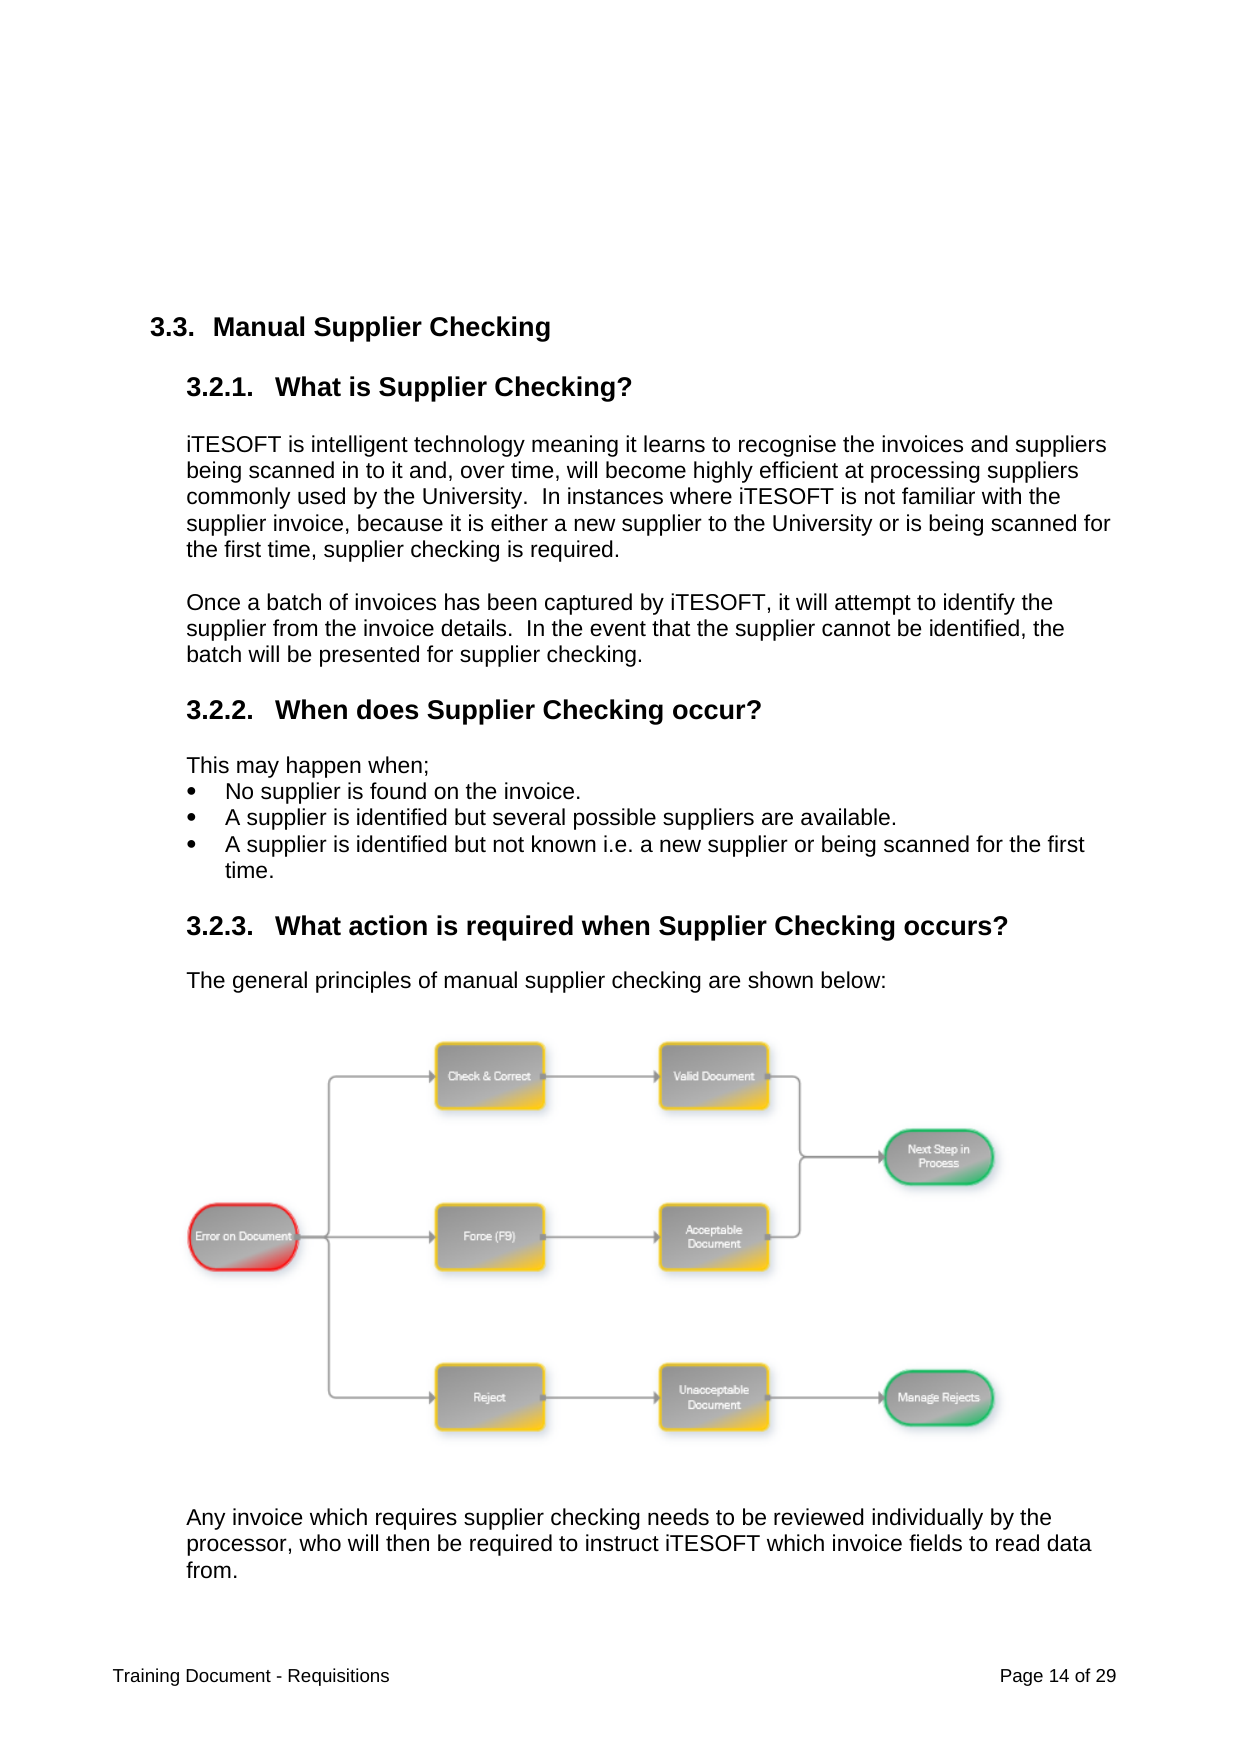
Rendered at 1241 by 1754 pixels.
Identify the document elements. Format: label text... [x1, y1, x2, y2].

subtitle When does Supplier Checking occur? [186, 694, 1122, 725]
list A supplier is identified but not known i.e. a new supplier or being scanned for the first time. [187, 831, 1122, 883]
text iTESOFT is intelligent technology meaning it learns to recognise the invoices and suppliers being scanned in to it and, over time, will become highly efficient at processing suppliers commonly used by the University. In instances where iTESOFT is not familiar with the supplier invoice, because it is either a new supplier to the University or is being scanned for the first time, supplier checking is required. [186, 431, 1122, 562]
list A supplier is identified but several possible suppliers are available. [187, 804, 1122, 831]
text The general principles of manual supplier checking are shown below: [186, 967, 1122, 994]
text Once a batch of invoices has been captured by iTESOFT, it will attempt to identify the supplier from the invoice details. In the event that the supplier cannot be identified, the batch will be presented for supplier checking. [186, 589, 1122, 668]
text Any invoice which requires supplier checking needs to be reviewed individually by the processor, who will then be required to instruct iTESOFT which invoice fields to read data from. [186, 1504, 1122, 1583]
subtitle What action is required when Supplier Checking occurs? [186, 910, 1122, 941]
text This may happen when; [186, 752, 1122, 778]
list No supplier is found on the invoice. [187, 778, 1122, 804]
picture [171, 1020, 1017, 1452]
subtitle Manual Supplier Checking [150, 311, 1122, 342]
subtitle What is Supplier Checking? [186, 371, 1122, 402]
